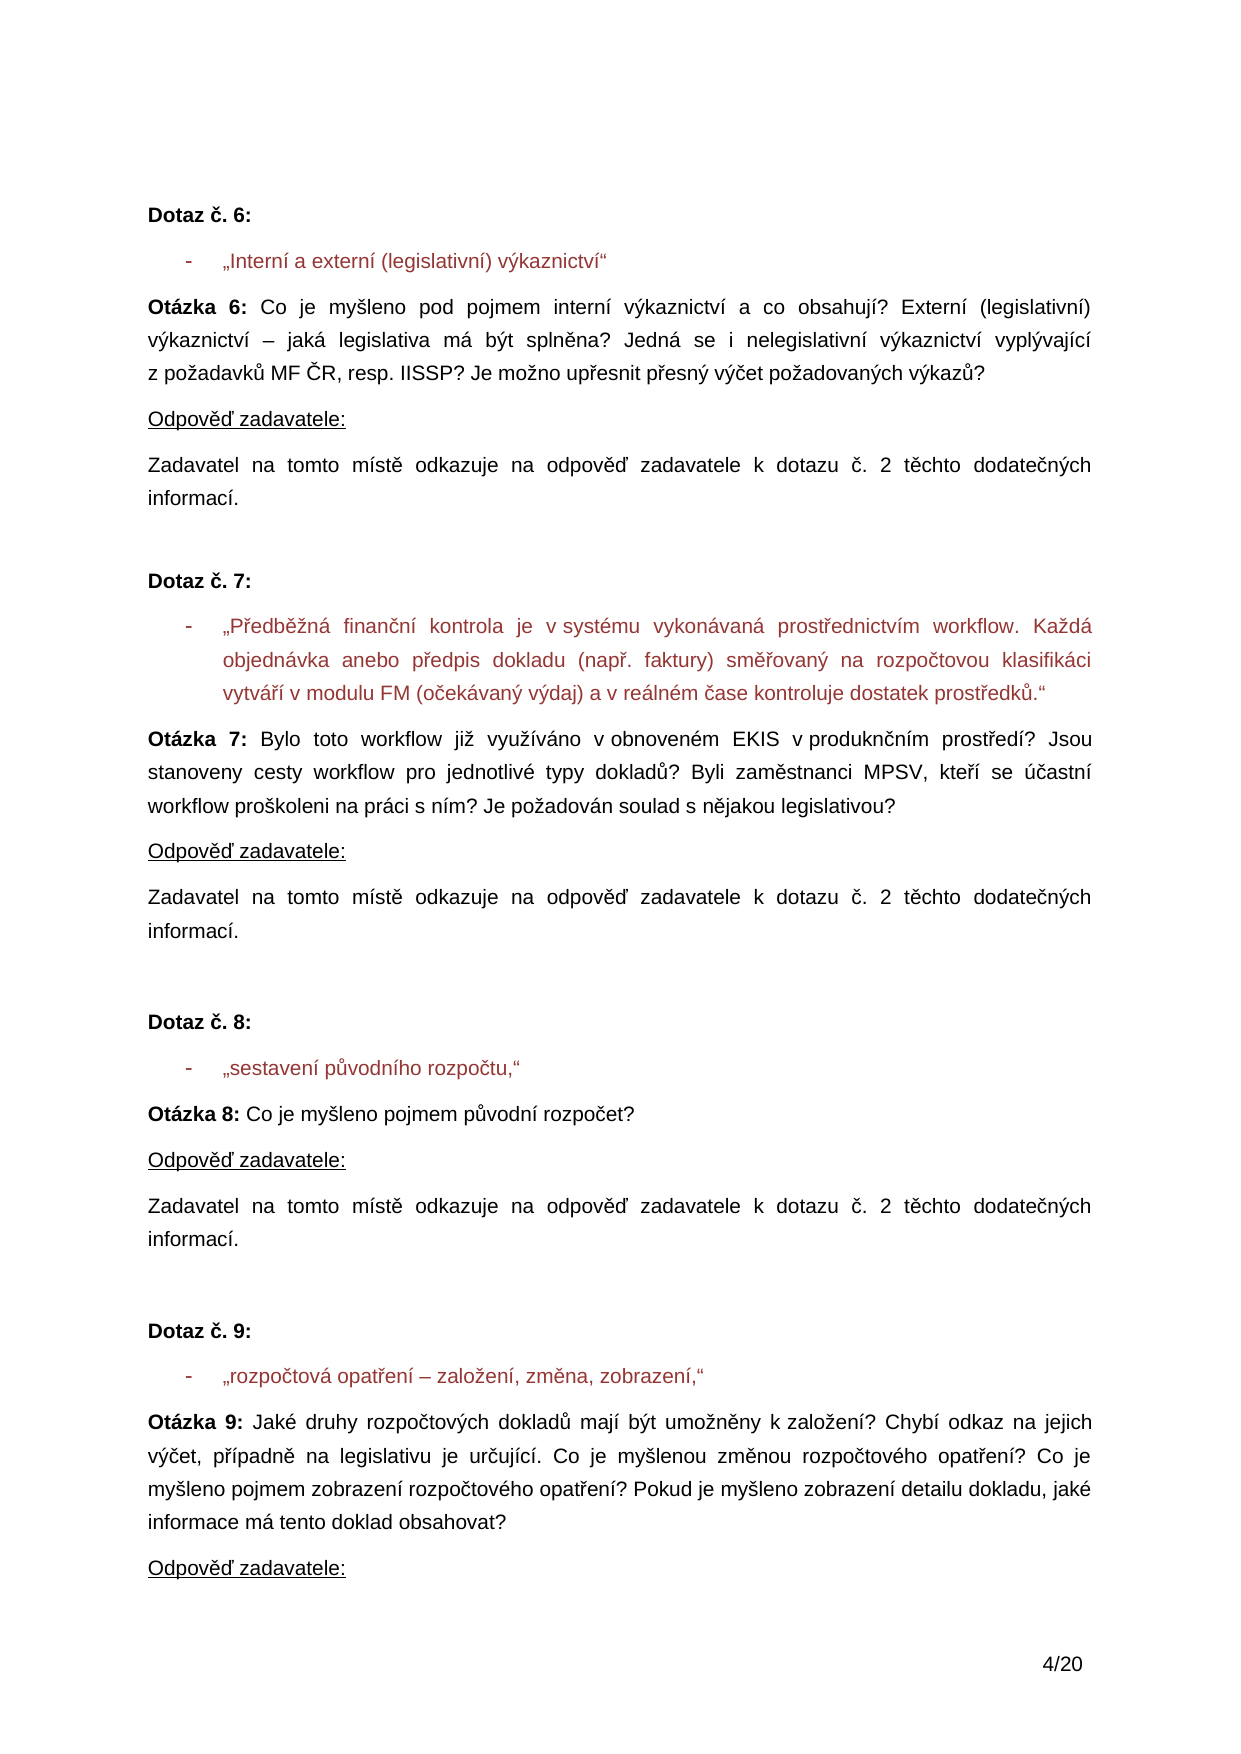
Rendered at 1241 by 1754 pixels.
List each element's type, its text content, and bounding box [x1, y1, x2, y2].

text Odpověď zadavatele: [148, 1547, 1093, 1580]
list „rozpočtová opatření – založení, změna, zobrazení,“ [185, 1355, 1093, 1388]
text Otázka 8: Co je myšleno pojmem původní rozpočet? [148, 1092, 1093, 1126]
text Otázka 9: Jaké druhy rozpočtových dokladů mají být umožněny k založení? Chybí odkaz na jejich výčet, případně na legislativu je určující. Co je myšlenou změnou rozpočtového opatření? Co je myšleno pojmem zobrazení rozpočtového opatření? Pokud je myšleno zobrazení detailu dokladu, jaké informace má tento doklad obsahovat? [148, 1401, 1093, 1534]
text Dotaz č. 7: [148, 559, 1093, 592]
text Dotaz č. 9: [148, 1309, 1093, 1342]
text Otázka 6: Co je myšleno pod pojmem interní výkaznictví a co obsahují? Externí (legislativní) výkaznictví – jaká legislativa má být splněna? Jedná se i nelegislativní výkaznictví vyplývající z požadavků MF ČR, resp. IISSP? Je možno upřesnit přesný výčet požadovaných výkazů? [148, 285, 1093, 385]
text Odpověď zadavatele: [148, 830, 1093, 863]
text Zadavatel na tomto místě odkazuje na odpověď zadavatele k dotazu č. 2 těchto dodatečných informací. [148, 443, 1093, 510]
text Otázka 7: Bylo toto workflow již využíváno v obnoveném EKIS v produknčním prostředí? Jsou stanoveny cesty workflow pro jednotlivé typy dokladů? Byli zaměstnanci MPSV, kteří se účastní workflow proškoleni na práci s ním? Je požadován soulad s nějakou legislativou? [148, 717, 1093, 817]
text Odpověď zadavatele: [148, 1138, 1093, 1172]
text Zadavatel na tomto místě odkazuje na odpověď zadavatele k dotazu č. 2 těchto dodatečných informací. [148, 876, 1093, 942]
text Dotaz č. 8: [148, 1001, 1093, 1034]
text Zadavatel na tomto místě odkazuje na odpověď zadavatele k dotazu č. 2 těchto dodatečných informací. [148, 1184, 1093, 1251]
list „sestavení původního rozpočtu,“ [185, 1047, 1093, 1080]
list „Interní a externí (legislativní) výkaznictví“ [185, 239, 1093, 273]
text Dotaz č. 6: [148, 193, 1093, 227]
text Odpověď zadavatele: [148, 398, 1093, 431]
list „Předběžná finanční kontrola je v systému vykonávaná prostřednictvím workflow. Každá objednávka anebo předpis dokladu (např. faktury) směřovaný na rozpočtovou klasifikáci vytváří v modulu FM (očekávaný výdaj) a v reálném čase kontroluje dostatek prostředků.“ [185, 605, 1093, 705]
